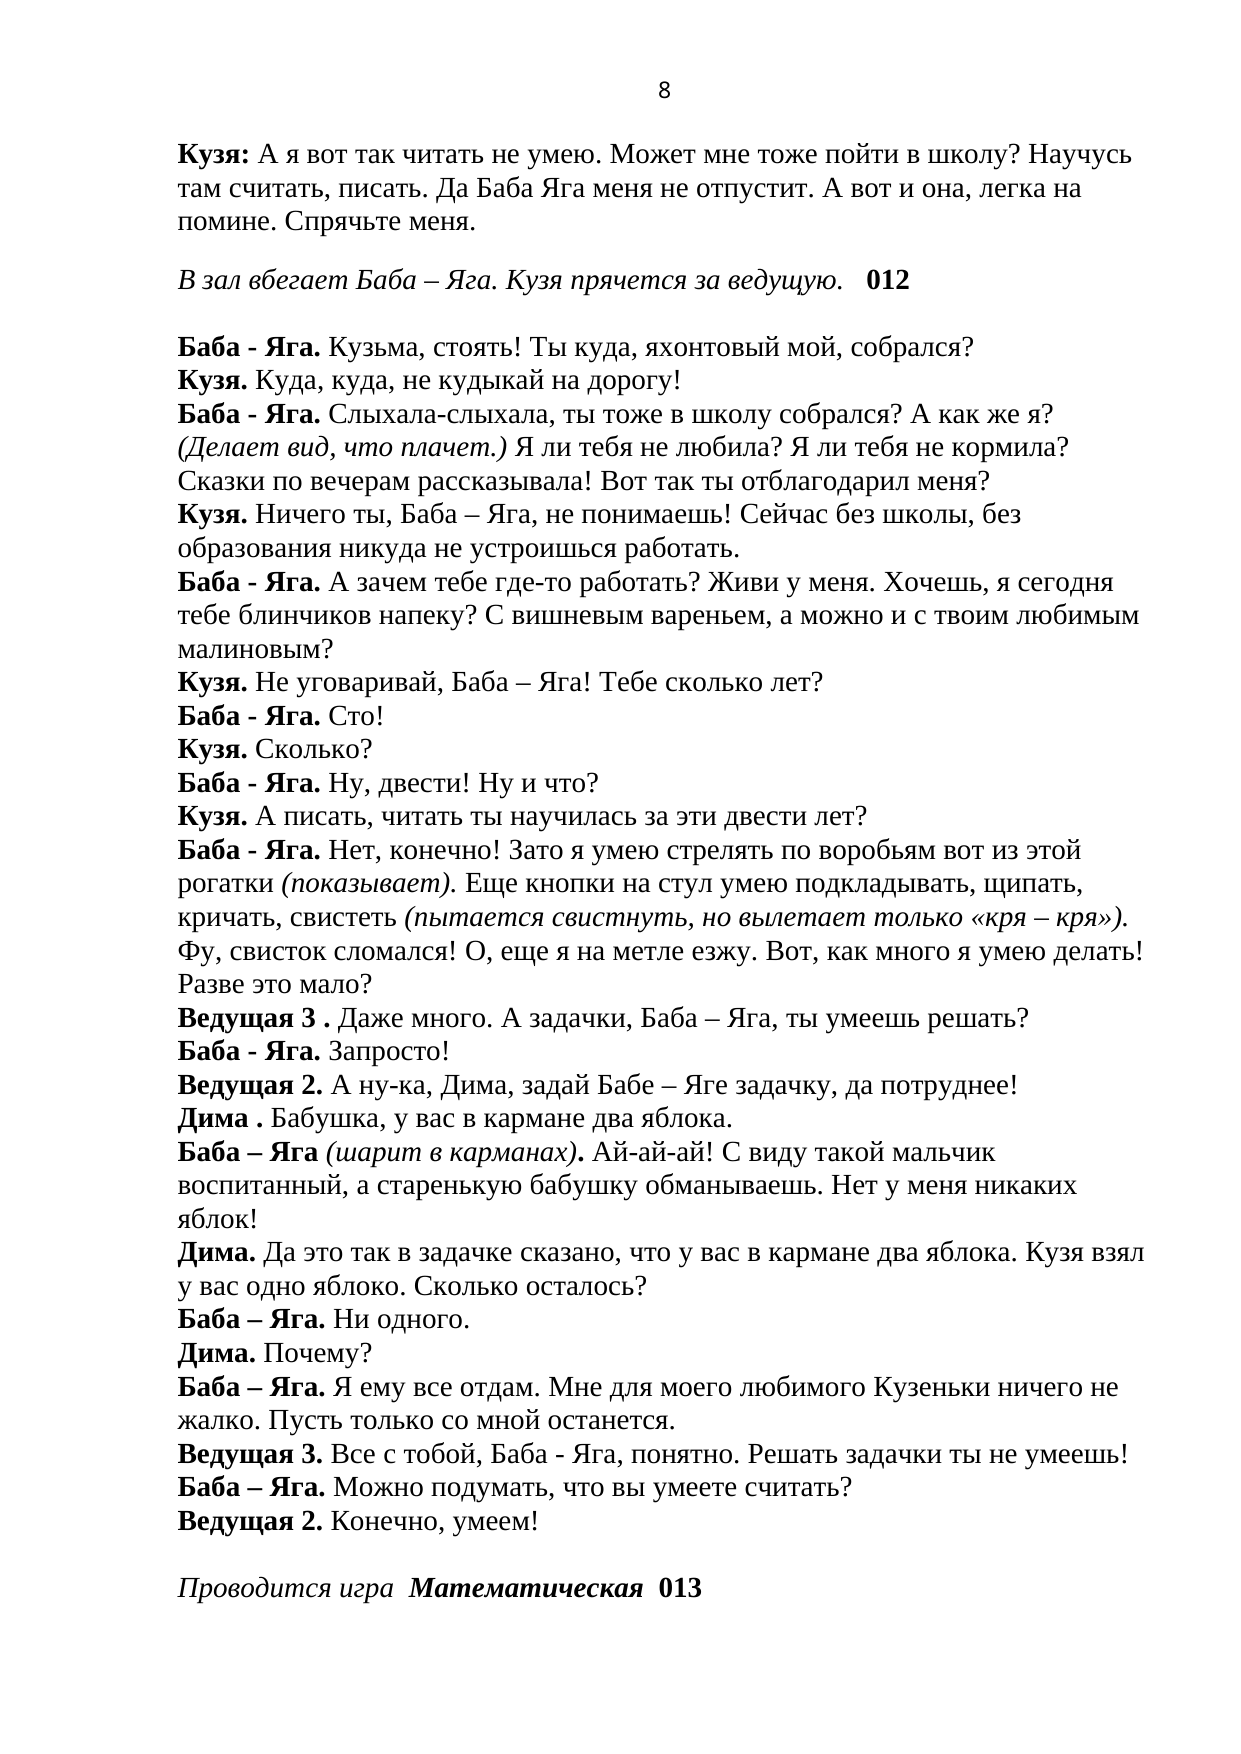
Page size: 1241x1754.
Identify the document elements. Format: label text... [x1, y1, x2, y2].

text Дима. Почему? [177, 1335, 1152, 1369]
text Баба – Яга. Ни одного. [177, 1302, 1152, 1335]
text Баба – Яга. Можно подумать, что вы умеете считать? [177, 1469, 1152, 1503]
text Кузя: А я вот так читать не умею. Может мне тоже пойти в школу? Научусь там считать, писать. Да Баба Яга меня не отпустит. А вот и она, легка на помине. Спрячьте меня. [177, 136, 1152, 237]
text Ведущая 3 . Даже много. А задачки, Баба – Яга, ты умеешь решать? [177, 1000, 1152, 1033]
text Баба - Яга. А зачем тебе где-то работать? Живи у меня. Хочешь, я сегодня тебе блинчиков напеку? С вишневым вареньем, а можно и с твоим любимым малиновым? [177, 564, 1152, 664]
text В зал вбегает Баба – Яга. Кузя прячется за ведущую. 012 [177, 262, 1152, 295]
text Баба - Яга. Запросто! [177, 1033, 1152, 1067]
text Ведущая 2. А ну-ка, Дима, задай Бабе – Яге задачку, да потруднее! [177, 1067, 1152, 1100]
text Баба - Яга. Слыхала-слыхала, ты тоже в школу собрался? А как же я? (Делает вид, что плачет.) Я ли тебя не любила? Я ли тебя не кормила? Сказки по вечерам рассказывала! Вот так ты отблагодарил меня? [177, 396, 1152, 497]
text Баба - Яга. Кузьма, стоять! Ты куда, яхонтовый мой, собрался? [177, 329, 1152, 362]
text Ведущая 3. Все с тобой, Баба - Яга, понятно. Решать задачки ты не умеешь! [177, 1436, 1152, 1469]
text Проводится игра Математическая 013 [177, 1570, 1152, 1603]
text Баба - Яга. Нет, конечно! Зато я умею стрелять по воробьям вот из этой рогатки (показывает). Еще кнопки на стул умею подкладывать, щипать, кричать, свистеть (пытается свистнуть, но вылетает только «кря – кря»). Фу, свисток сломался! О, еще я на метле езжу. Вот, как много я умею делать! Разве это мало? [177, 832, 1152, 1000]
text Баба - Яга. Сто! [177, 698, 1152, 731]
text Баба – Яга (шарит в карманах). Ай-ай-ай! С виду такой мальчик воспитанный, а старенькую бабушку обманываешь. Нет у меня никаких яблок! [177, 1134, 1152, 1234]
text Кузя. Сколько? [177, 731, 1152, 765]
text Кузя. Не уговаривай, Баба – Яга! Тебе сколько лет? [177, 664, 1152, 698]
text Баба – Яга. Я ему все отдам. Мне для моего любимого Кузеньки ничего не жалко. Пусть только со мной останется. [177, 1369, 1152, 1436]
text Баба - Яга. Ну, двести! Ну и что? [177, 765, 1152, 798]
text Ведущая 2. Конечно, умеем! [177, 1503, 1152, 1536]
text Кузя. А писать, читать ты научилась за эти двести лет? [177, 798, 1152, 832]
text Дима . Бабушка, у вас в кармане два яблока. [177, 1100, 1152, 1134]
text Кузя. Куда, куда, не кудыкай на дорогу! [177, 362, 1152, 396]
text Кузя. Ничего ты, Баба – Яга, не понимаешь! Сейчас без школы, без образования никуда не устроишься работать. [177, 497, 1152, 564]
text Дима. Да это так в задачке сказано, что у вас в кармане два яблока. Кузя взял у вас одно яблоко. Сколько осталось? [177, 1234, 1152, 1302]
